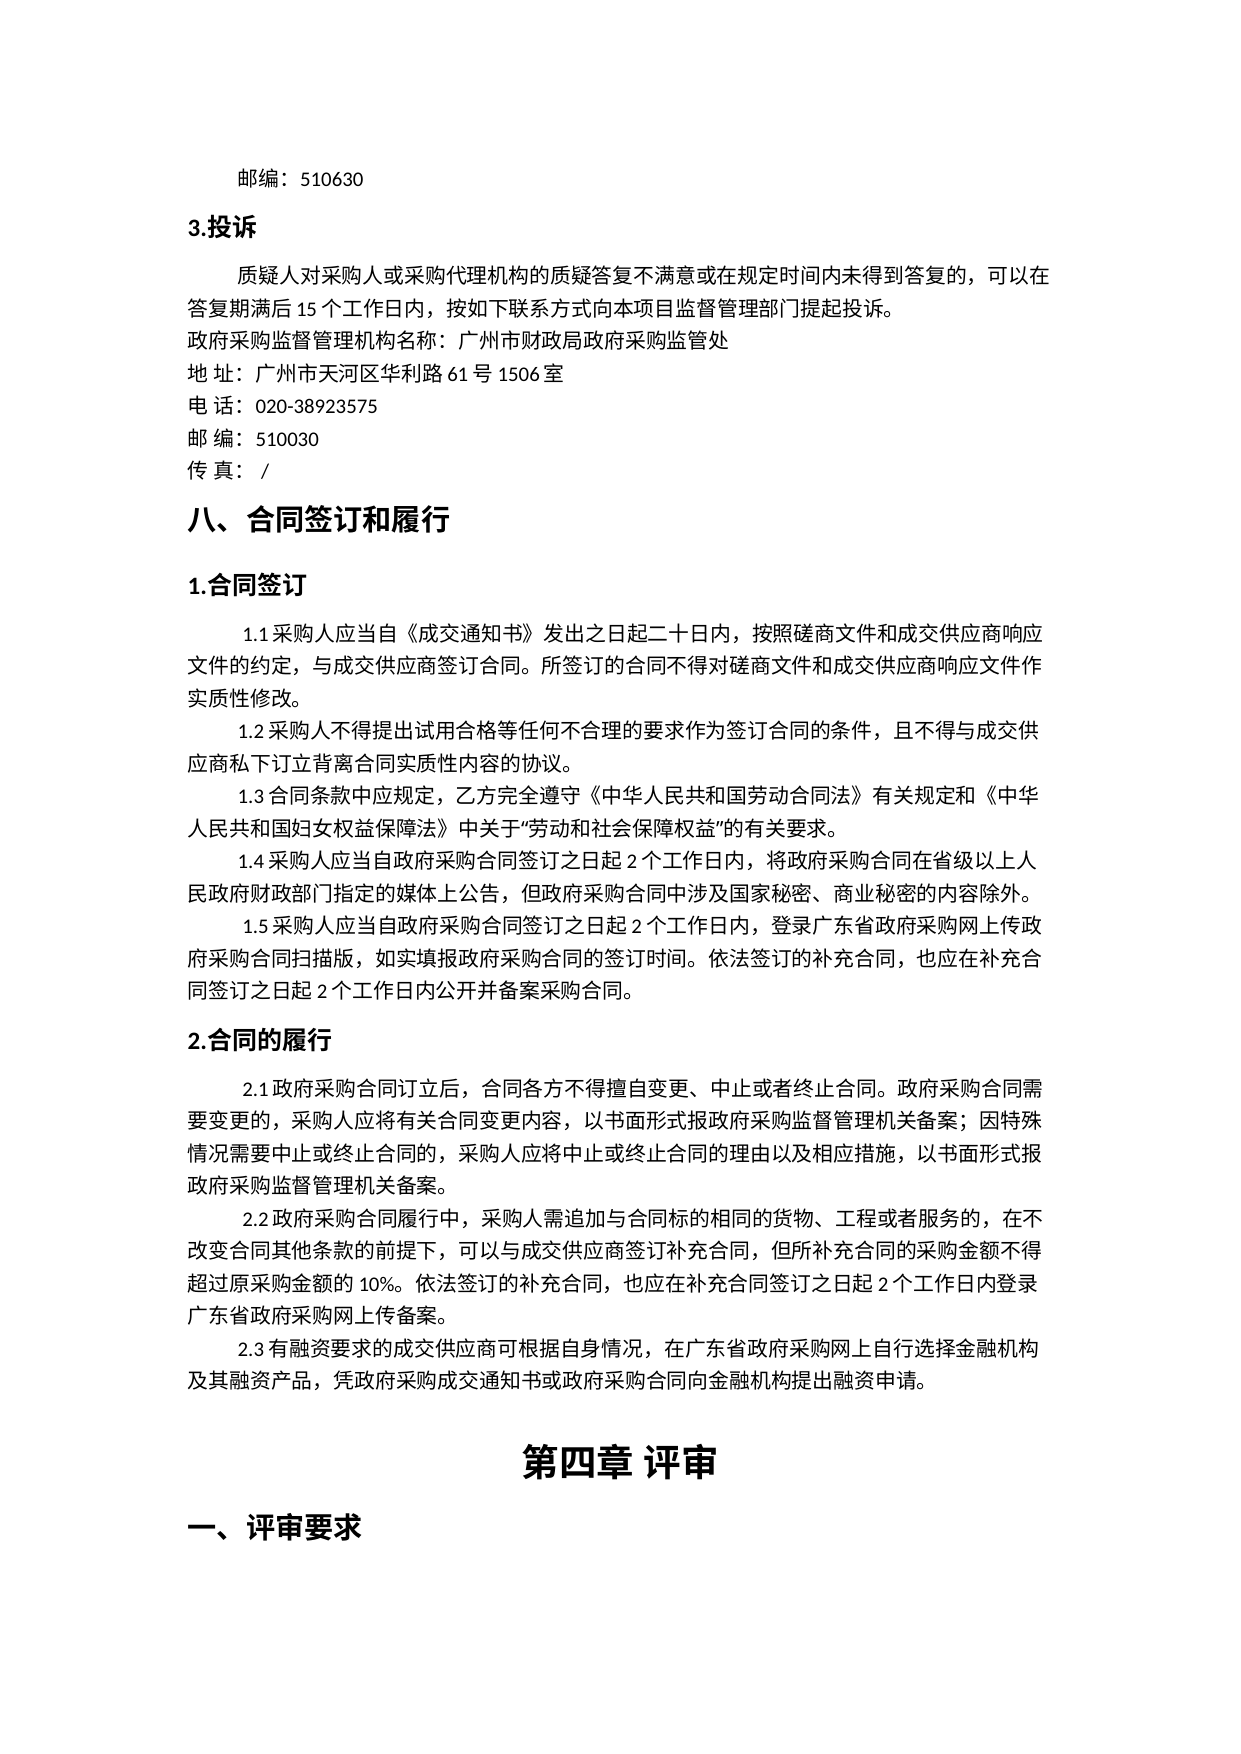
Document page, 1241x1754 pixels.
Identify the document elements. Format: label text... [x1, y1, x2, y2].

text 2.3有融资要求的成交供应商可根据自身情况，在广东省政府采购网上自行选择金融机构及其融资产品，凭政府采购成交通知书或政府采购合同向金融机构提出融资申请。 [187, 1332, 1053, 1397]
text 政府采购监督管理机构名称：广州市财政局政府采购监管处 [187, 324, 1053, 357]
text 1.4采购人应当自政府采购合同签订之日起2个工作日内，将政府采购合同在省级以上人民政府财政部门指定的媒体上公告，但政府采购合同中涉及国家秘密、商业秘密的内容除外。 [187, 844, 1053, 909]
text 1.5采购人应当自政府采购合同签订之日起2个工作日内，登录广东省政府采购网上传政府采购合同扫描版，如实填报政府采购合同的签订时间。依法签订的补充合同，也应在补充合同签订之日起2个工作日内公开并备案采购合同。 [187, 909, 1053, 1007]
text 2.1政府采购合同订立后，合同各方不得擅自变更、中止或者终止合同。政府采购合同需要变更的，采购人应将有关合同变更内容，以书面形式报政府采购监督管理机关备案；因特殊情况需要中止或终止合同的，采购人应将中止或终止合同的理由以及相应措施，以书面形式报政府采购监督管理机关备案。 [187, 1072, 1053, 1202]
text 1.合同签订 [187, 552, 1053, 617]
text 1.3合同条款中应规定，乙方完全遵守《中华人民共和国劳动合同法》有关规定和《中华人民共和国妇女权益保障法》中关于“劳动和社会保障权益”的有关要求。 [187, 779, 1053, 844]
text 电 话：020-38923575 [187, 389, 1053, 422]
text 传 真： / [187, 454, 1053, 487]
text 2.2政府采购合同履行中，采购人需追加与合同标的相同的货物、工程或者服务的，在不改变合同其他条款的前提下，可以与成交供应商签订补充合同，但所补充合同的采购金额不得超过原采购金额的10%。依法签订的补充合同，也应在补充合同签订之日起2个工作日内登录广东省政府采购网上传备案。 [187, 1202, 1053, 1332]
text 地 址：广州市天河区华利路61号1506室 [187, 357, 1053, 389]
text 质疑人对采购人或采购代理机构的质疑答复不满意或在规定时间内未得到答复的，可以在答复期满后15个工作日内，按如下联系方式向本项目监督管理部门提起投诉。 [187, 259, 1053, 324]
text 第四章 评审 [187, 1429, 1053, 1494]
text 1.2采购人不得提出试用合格等任何不合理的要求作为签订合同的条件，且不得与成交供应商私下订立背离合同实质性内容的协议。 [187, 714, 1053, 779]
text 一、评审要求 [187, 1494, 1053, 1559]
text 3.投诉 [187, 194, 1053, 259]
text 1.1采购人应当自《成交通知书》发出之日起二十日内，按照磋商文件和成交供应商响应文件的约定，与成交供应商签订合同。所签订的合同不得对磋商文件和成交供应商响应文件作实质性修改。 [187, 617, 1053, 714]
text 邮编：510630 [187, 162, 1053, 194]
text 2.合同的履行 [187, 1007, 1053, 1072]
text 八、合同签订和履行 [187, 487, 1053, 552]
text 邮 编：510030 [187, 422, 1053, 454]
